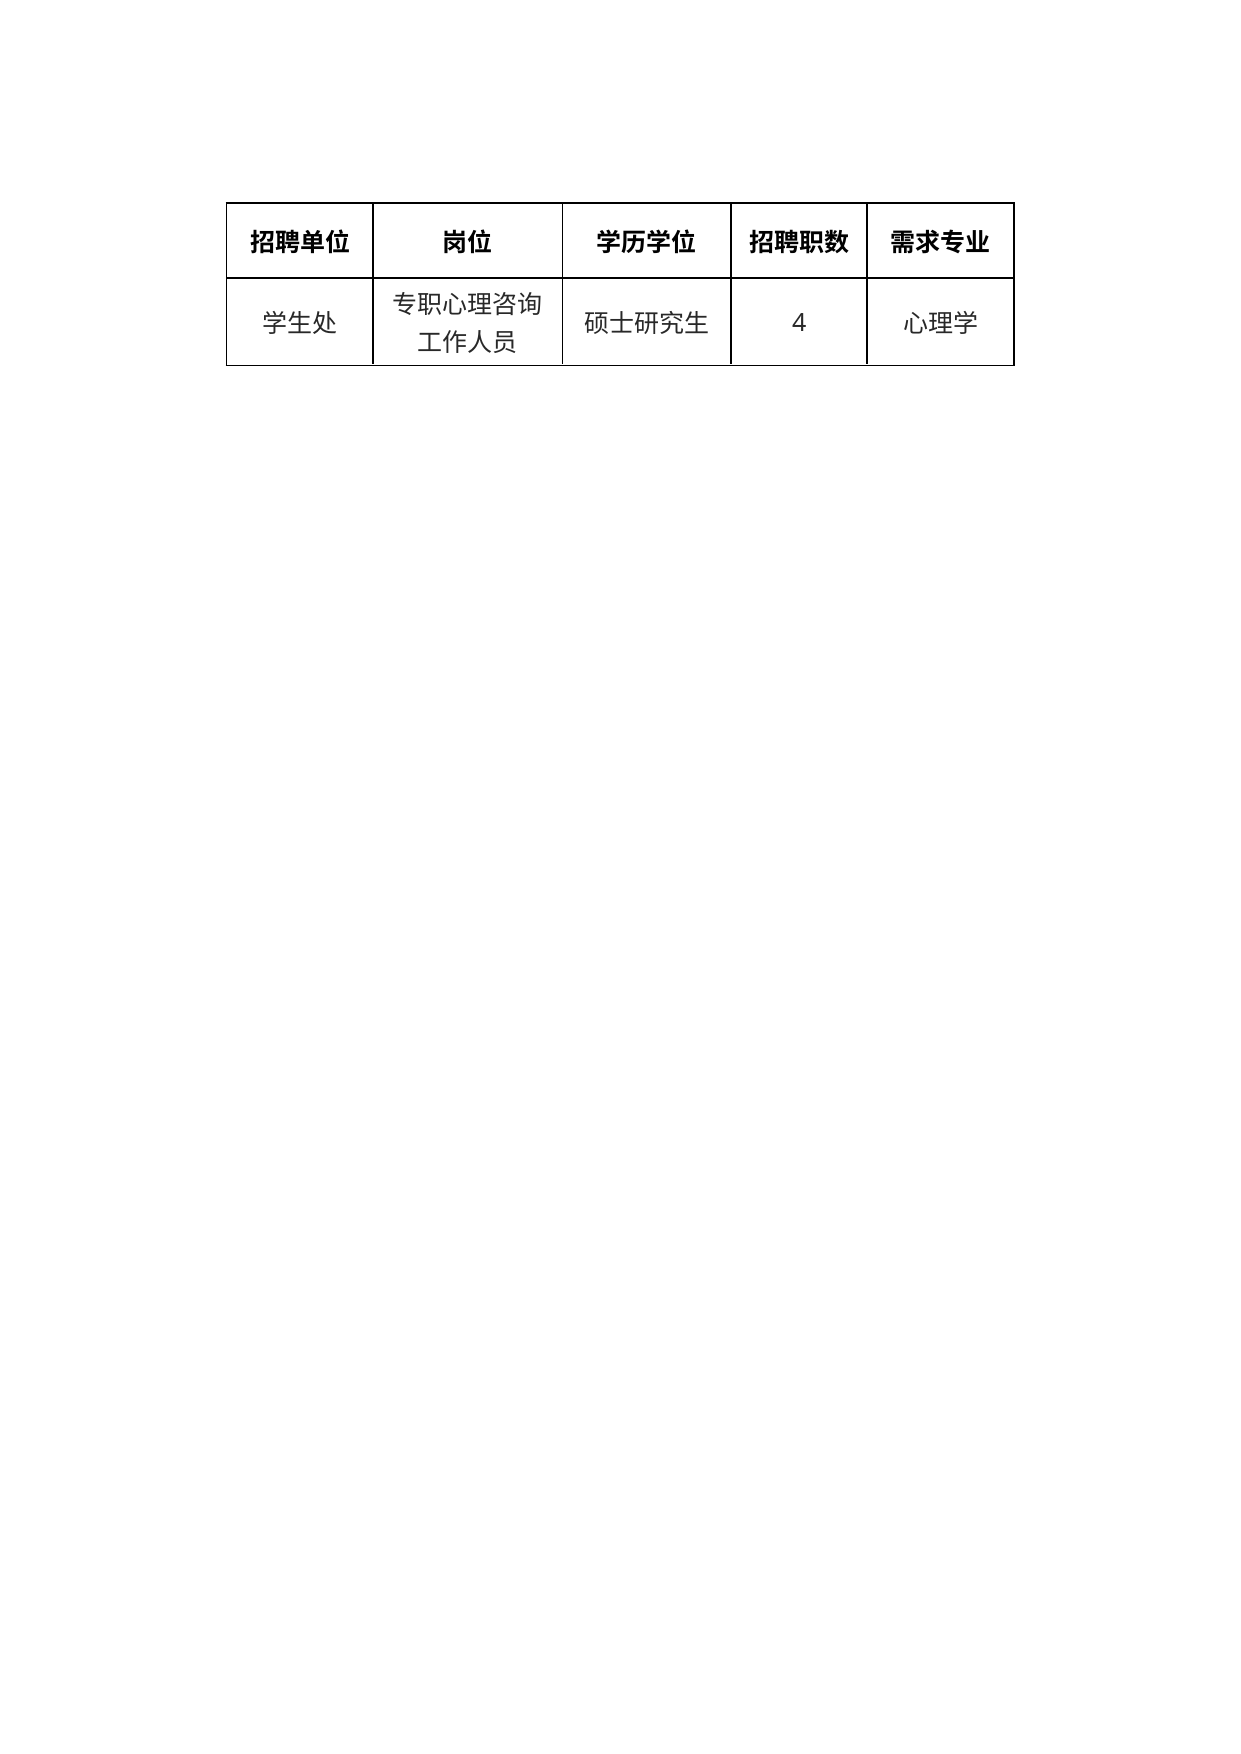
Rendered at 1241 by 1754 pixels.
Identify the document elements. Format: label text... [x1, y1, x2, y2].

table_cell 4 [732, 279, 866, 364]
table_header 岗位 [374, 204, 562, 277]
table_cell 专职心理咨询工作人员 [374, 279, 562, 364]
table_header 招聘职数 [732, 204, 866, 277]
table_cell 学生处 [227, 279, 372, 364]
table_header 招聘单位 [227, 204, 372, 277]
table_header 需求专业 [868, 204, 1013, 277]
table_header 学历学位 [563, 204, 730, 277]
table_cell 心理学 [868, 279, 1013, 364]
table_cell 硕士研究生 [563, 279, 730, 364]
